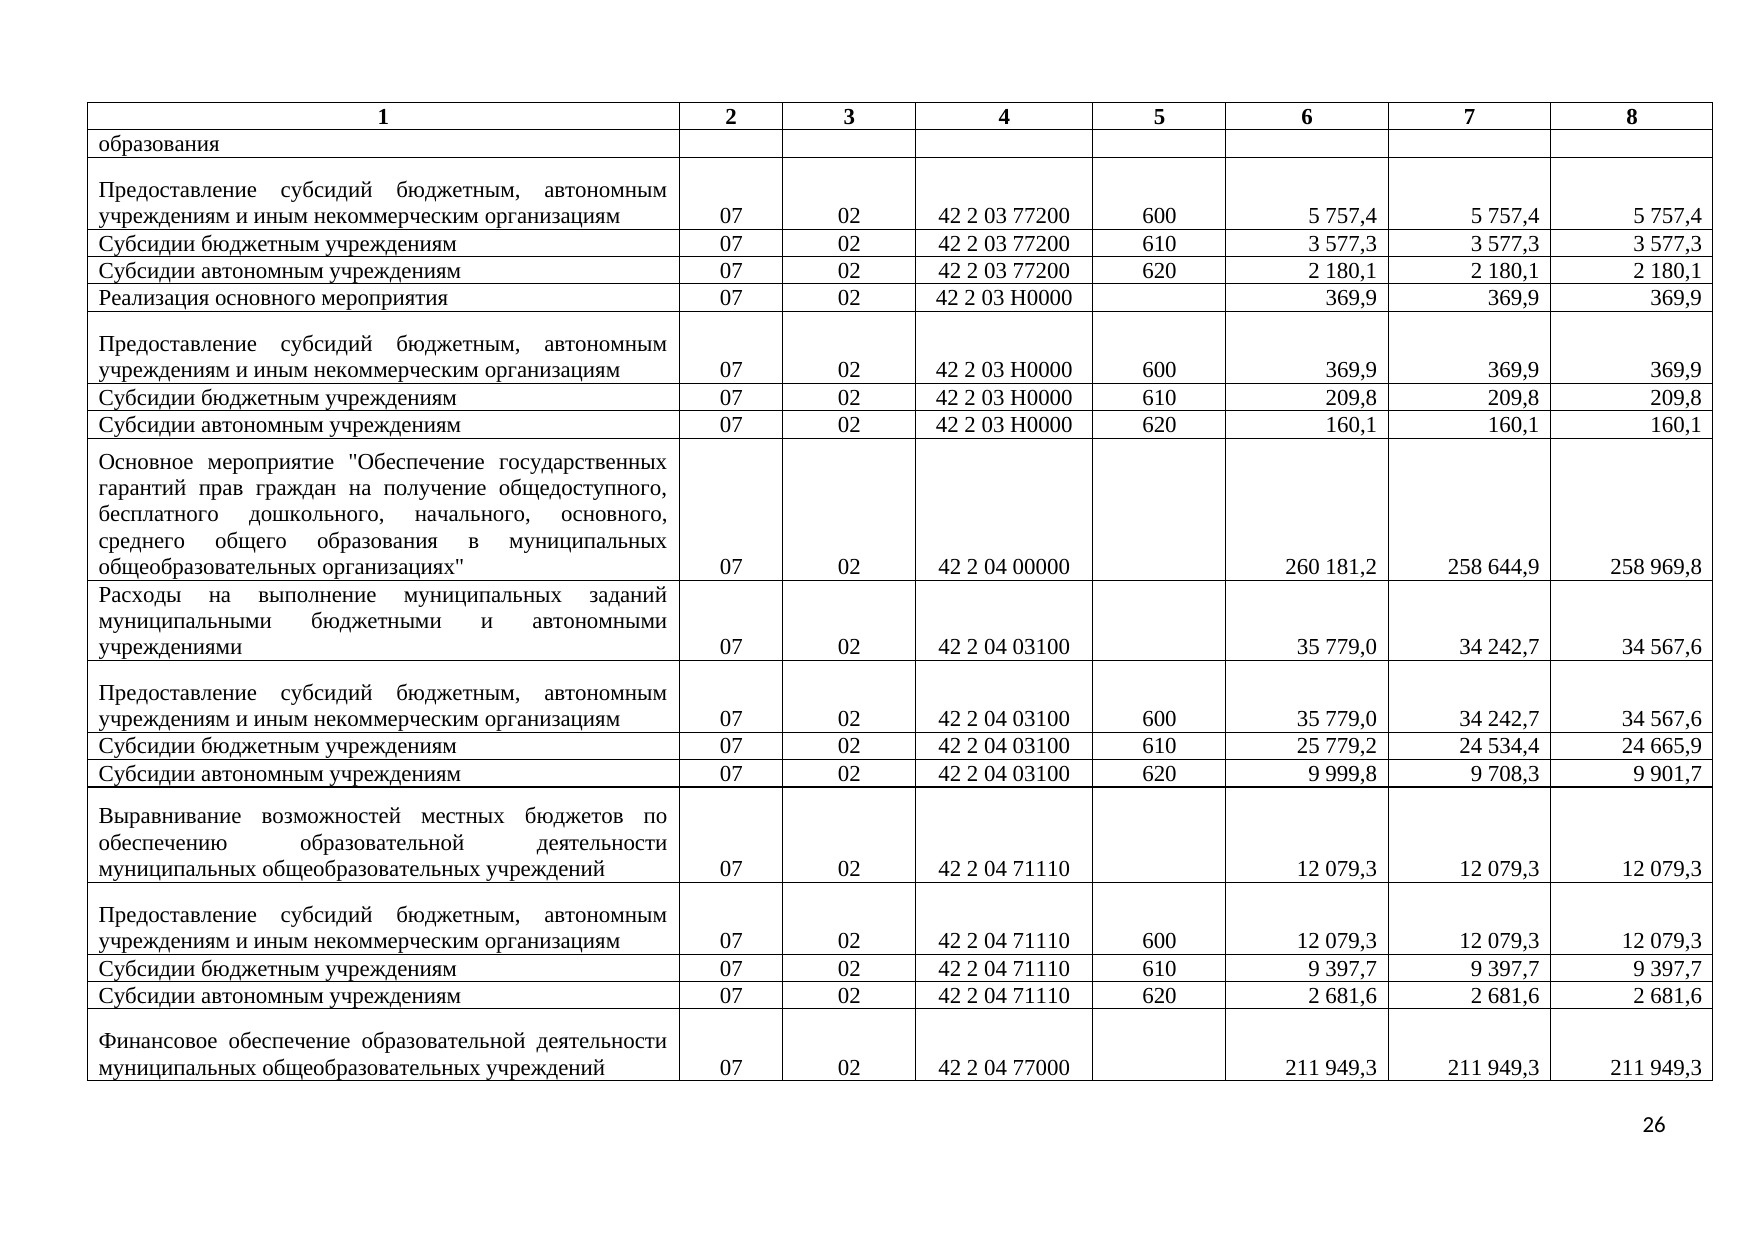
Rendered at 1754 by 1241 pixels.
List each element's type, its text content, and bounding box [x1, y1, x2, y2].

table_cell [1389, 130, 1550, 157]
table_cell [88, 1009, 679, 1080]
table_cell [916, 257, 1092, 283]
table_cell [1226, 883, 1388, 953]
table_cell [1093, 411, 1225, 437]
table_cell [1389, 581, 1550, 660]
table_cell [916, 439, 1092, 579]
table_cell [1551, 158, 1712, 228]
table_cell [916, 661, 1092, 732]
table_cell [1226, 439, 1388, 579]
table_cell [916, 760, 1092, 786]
table_header 3 [783, 103, 915, 129]
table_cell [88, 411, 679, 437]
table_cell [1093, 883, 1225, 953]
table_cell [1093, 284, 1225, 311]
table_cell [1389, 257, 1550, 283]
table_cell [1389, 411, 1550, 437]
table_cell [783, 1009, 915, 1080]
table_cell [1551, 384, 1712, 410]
table_header 8 [1551, 103, 1712, 129]
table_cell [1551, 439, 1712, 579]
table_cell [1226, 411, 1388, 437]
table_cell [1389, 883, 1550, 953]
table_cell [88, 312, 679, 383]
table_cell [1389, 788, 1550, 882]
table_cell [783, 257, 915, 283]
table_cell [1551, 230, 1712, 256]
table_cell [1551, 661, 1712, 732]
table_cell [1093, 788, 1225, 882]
table_header 5 [1093, 103, 1225, 129]
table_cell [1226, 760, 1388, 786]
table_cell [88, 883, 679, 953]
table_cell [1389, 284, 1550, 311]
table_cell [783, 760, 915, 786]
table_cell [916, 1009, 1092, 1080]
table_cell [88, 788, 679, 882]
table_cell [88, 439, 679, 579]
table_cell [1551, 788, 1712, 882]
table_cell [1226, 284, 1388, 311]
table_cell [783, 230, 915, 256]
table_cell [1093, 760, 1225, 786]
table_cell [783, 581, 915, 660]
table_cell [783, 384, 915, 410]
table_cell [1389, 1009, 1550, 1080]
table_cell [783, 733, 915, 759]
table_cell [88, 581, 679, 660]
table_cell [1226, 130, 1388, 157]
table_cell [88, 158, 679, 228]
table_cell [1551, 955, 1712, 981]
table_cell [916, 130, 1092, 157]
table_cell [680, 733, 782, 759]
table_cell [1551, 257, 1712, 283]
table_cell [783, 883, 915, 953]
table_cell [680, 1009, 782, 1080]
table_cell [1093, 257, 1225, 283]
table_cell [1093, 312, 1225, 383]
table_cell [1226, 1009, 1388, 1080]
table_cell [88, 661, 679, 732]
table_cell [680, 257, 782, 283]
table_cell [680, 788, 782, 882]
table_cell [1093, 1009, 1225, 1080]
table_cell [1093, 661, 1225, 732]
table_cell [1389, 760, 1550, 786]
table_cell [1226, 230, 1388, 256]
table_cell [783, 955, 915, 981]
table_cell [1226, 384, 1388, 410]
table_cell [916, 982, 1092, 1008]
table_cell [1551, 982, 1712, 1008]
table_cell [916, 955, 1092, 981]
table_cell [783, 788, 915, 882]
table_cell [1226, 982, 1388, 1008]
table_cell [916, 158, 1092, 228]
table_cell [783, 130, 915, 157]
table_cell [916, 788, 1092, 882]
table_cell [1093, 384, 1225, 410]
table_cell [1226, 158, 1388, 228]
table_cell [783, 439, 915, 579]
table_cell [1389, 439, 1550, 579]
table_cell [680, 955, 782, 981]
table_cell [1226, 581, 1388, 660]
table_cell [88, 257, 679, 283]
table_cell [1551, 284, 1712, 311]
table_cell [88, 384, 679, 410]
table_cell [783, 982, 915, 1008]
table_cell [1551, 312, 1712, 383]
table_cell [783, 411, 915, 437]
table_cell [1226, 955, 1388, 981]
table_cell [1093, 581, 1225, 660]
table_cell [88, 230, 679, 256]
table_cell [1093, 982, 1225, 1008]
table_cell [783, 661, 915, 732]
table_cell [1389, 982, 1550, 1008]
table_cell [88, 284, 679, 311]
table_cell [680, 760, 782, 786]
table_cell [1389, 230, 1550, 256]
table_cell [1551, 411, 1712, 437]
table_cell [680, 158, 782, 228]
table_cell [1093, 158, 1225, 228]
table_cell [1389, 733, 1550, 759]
table_header 7 [1389, 103, 1550, 129]
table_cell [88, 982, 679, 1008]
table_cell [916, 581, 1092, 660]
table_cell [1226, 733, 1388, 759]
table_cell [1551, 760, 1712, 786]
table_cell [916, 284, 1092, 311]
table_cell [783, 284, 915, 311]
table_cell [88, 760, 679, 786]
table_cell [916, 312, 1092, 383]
table_header 6 [1226, 103, 1388, 129]
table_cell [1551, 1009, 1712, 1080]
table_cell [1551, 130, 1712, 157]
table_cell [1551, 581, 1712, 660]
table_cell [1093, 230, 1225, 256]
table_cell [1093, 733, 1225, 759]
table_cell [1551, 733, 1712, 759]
table_header 1 [88, 103, 679, 129]
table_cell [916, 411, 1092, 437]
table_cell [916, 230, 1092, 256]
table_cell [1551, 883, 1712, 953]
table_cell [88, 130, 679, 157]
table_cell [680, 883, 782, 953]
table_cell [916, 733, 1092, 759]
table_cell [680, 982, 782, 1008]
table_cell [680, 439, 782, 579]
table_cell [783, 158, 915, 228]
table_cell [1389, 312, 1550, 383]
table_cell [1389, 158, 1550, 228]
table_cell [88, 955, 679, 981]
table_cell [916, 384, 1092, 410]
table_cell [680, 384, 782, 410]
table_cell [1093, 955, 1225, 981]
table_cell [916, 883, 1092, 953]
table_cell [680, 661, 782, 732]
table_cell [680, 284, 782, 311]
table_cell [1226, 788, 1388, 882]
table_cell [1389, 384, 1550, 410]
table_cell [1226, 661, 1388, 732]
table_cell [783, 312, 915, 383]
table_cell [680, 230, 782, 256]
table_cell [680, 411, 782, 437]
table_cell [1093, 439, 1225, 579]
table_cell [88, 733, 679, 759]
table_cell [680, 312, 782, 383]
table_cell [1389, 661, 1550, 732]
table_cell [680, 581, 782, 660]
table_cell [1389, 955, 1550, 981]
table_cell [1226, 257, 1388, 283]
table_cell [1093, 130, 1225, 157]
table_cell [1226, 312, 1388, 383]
table_header 2 [680, 103, 782, 129]
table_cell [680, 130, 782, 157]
table_header 4 [916, 103, 1092, 129]
